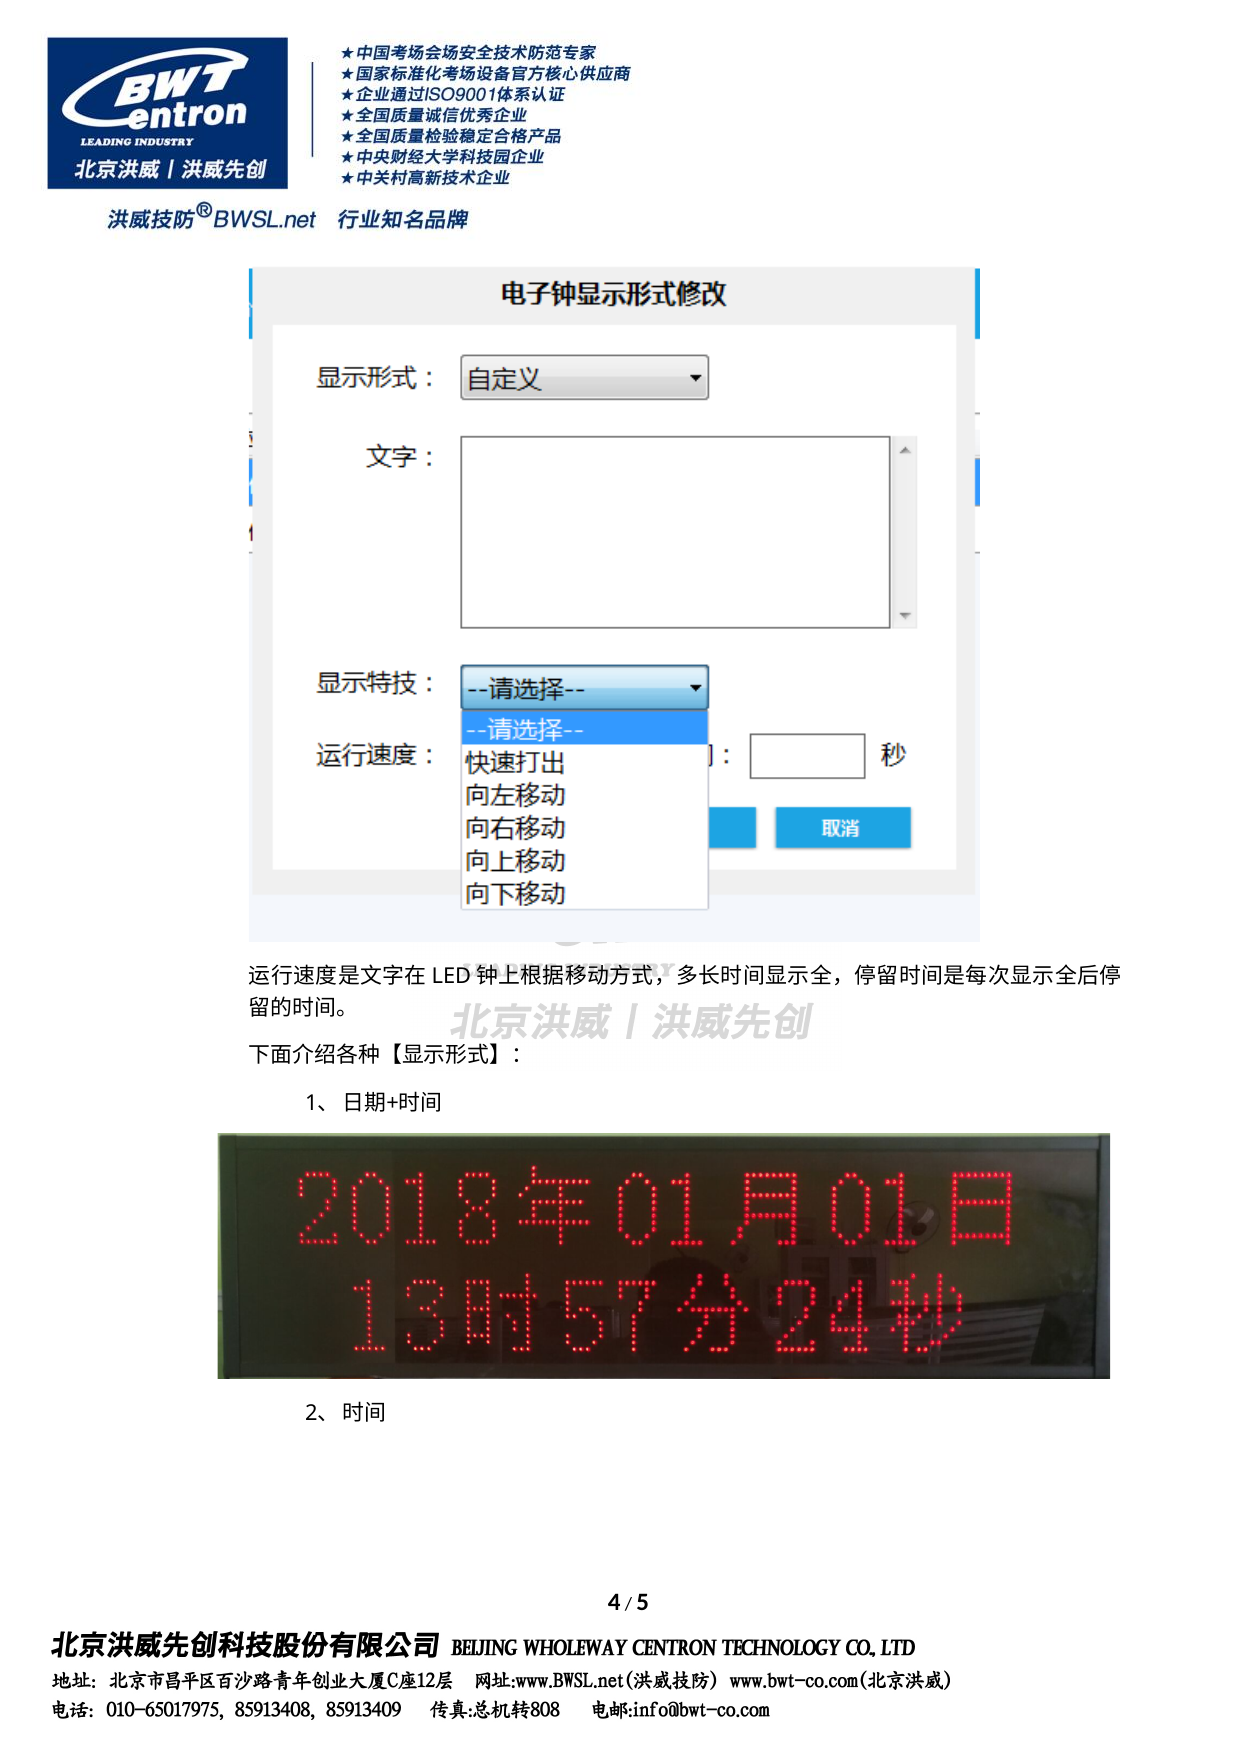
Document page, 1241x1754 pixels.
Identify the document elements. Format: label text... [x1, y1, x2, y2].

list 运行速度是文字在LED钟上根据移动方式，多长时间显示全，停留时间是每次显示全后停留的时间。 [249, 958, 1122, 1021]
picture [1, 1615, 1241, 1742]
list 日期+时间 [305, 1085, 1122, 1117]
picture [248, 251, 980, 942]
picture [217, 1133, 1111, 1379]
picture [0, 0, 1241, 244]
list 下面介绍各种【显示形式】： [249, 1037, 1122, 1069]
list 时间 [305, 1395, 1122, 1427]
